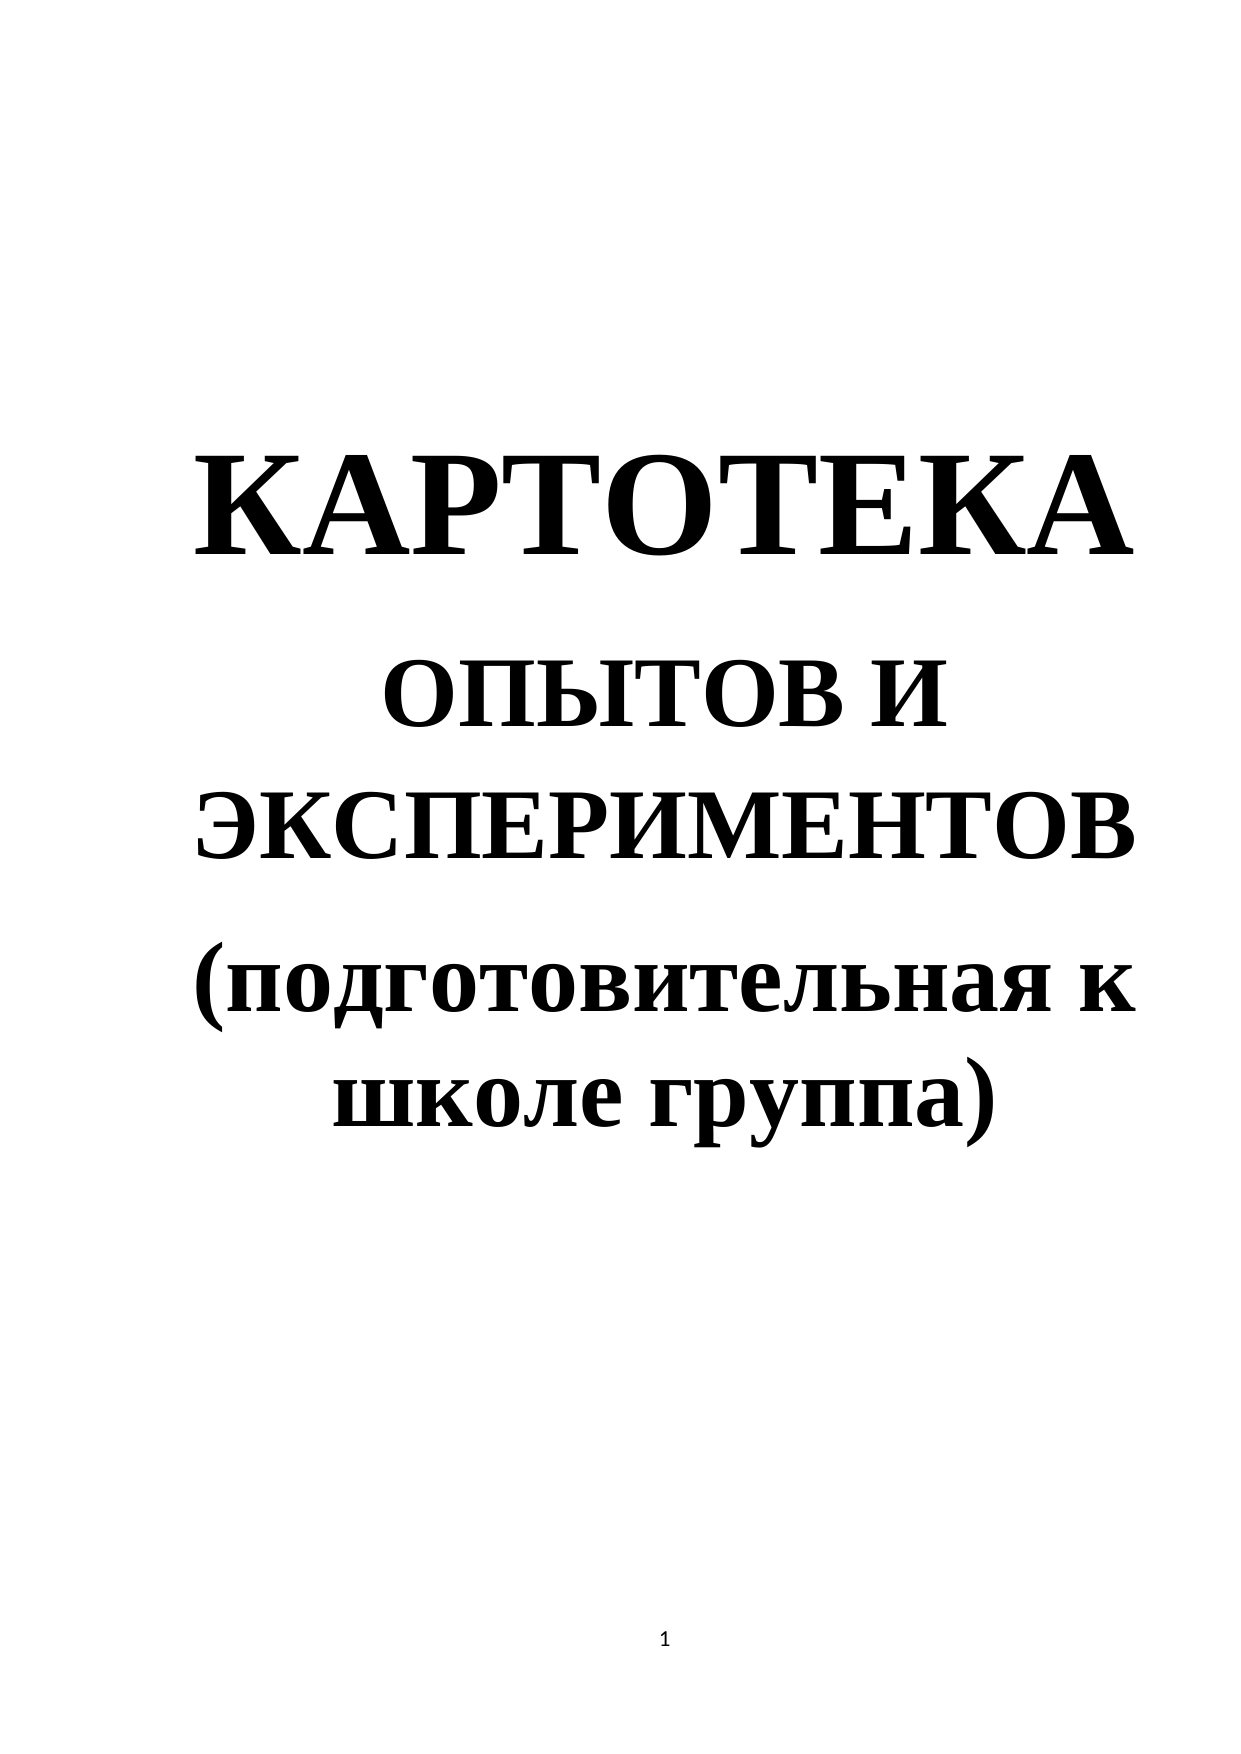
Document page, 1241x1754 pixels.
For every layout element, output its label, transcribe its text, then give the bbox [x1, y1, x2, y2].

text ОПЫТОВ И ЭКСПЕРИМЕНТОВ [177, 633, 1152, 880]
text (подготовительная к школе группа) [177, 918, 1152, 1148]
text КАРТОТЕКА [177, 414, 1152, 587]
